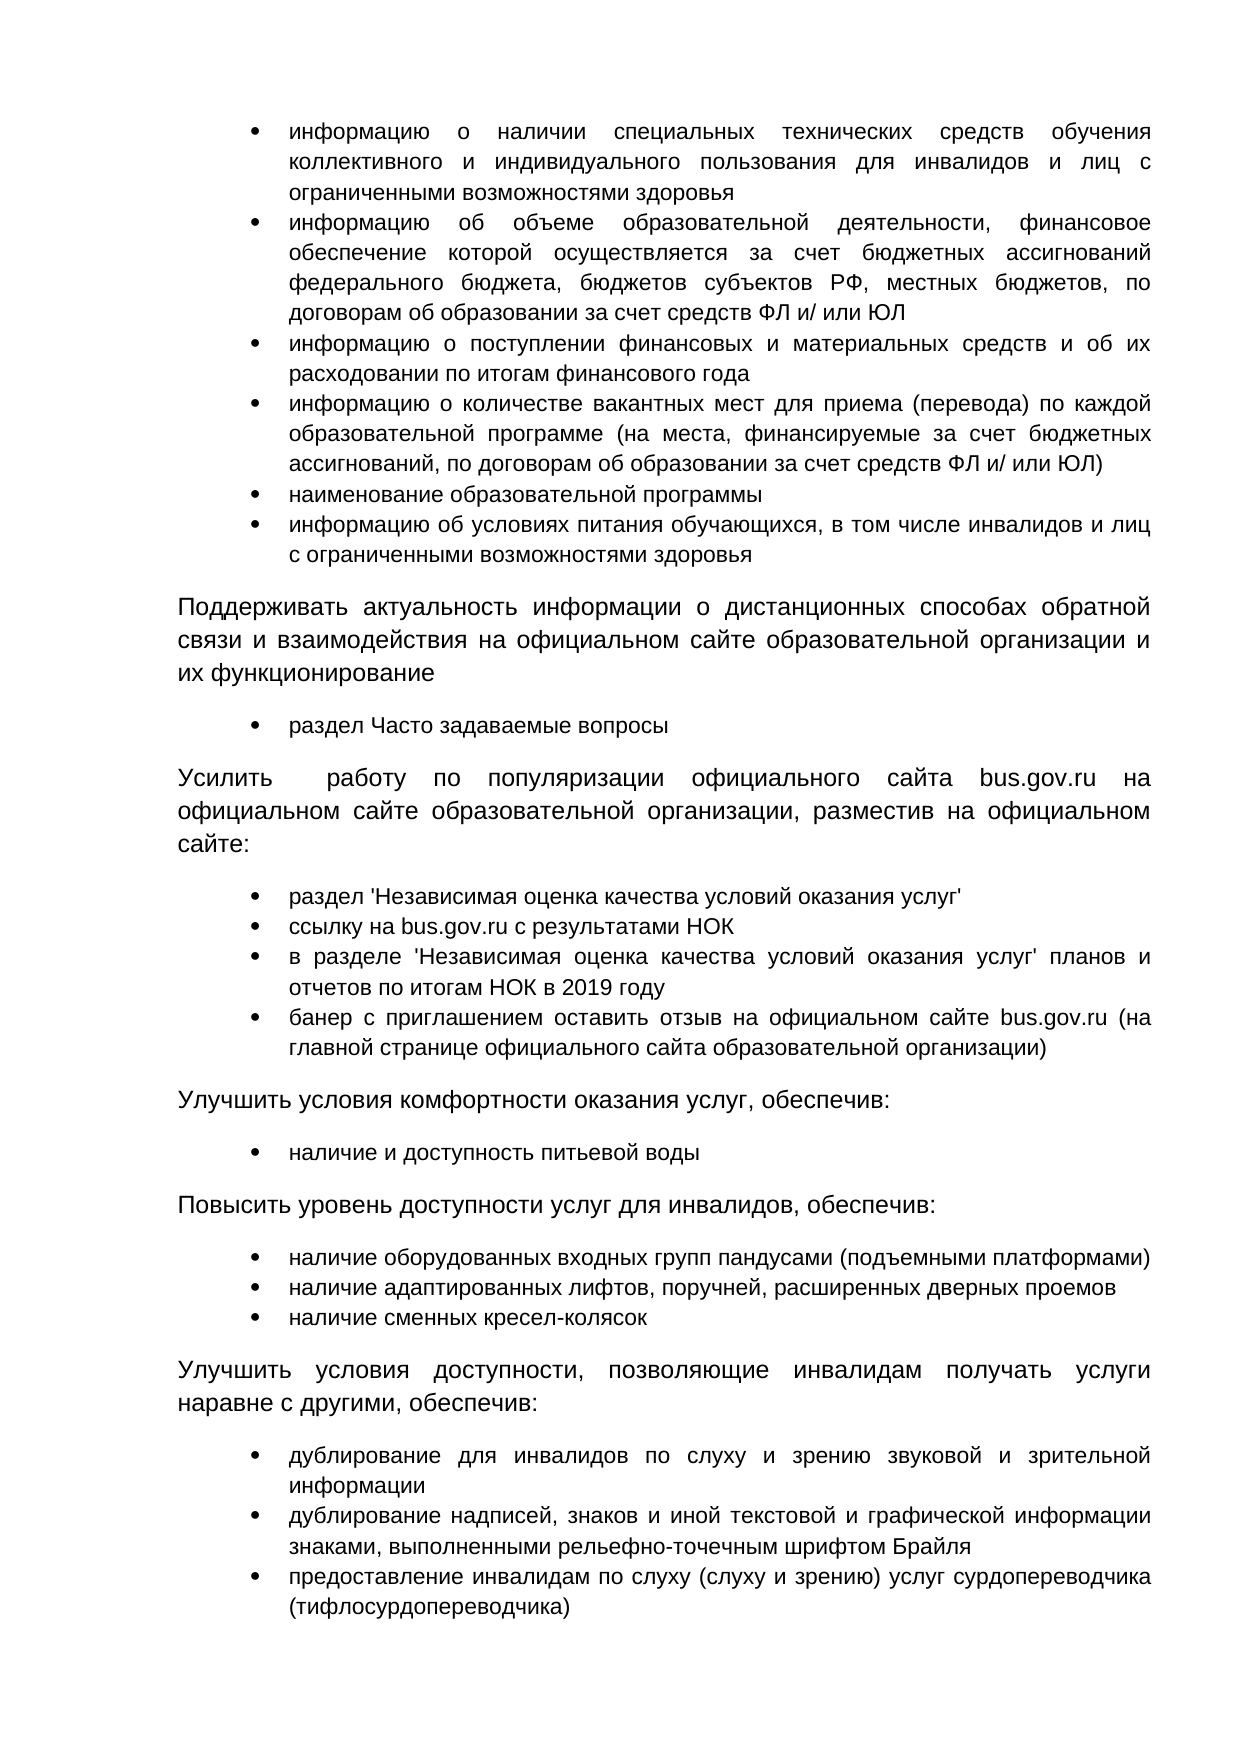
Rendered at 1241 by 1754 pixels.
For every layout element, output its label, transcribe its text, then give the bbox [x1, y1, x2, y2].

list информацию о количестве вакантных мест для приема (перевода) по каждой образовательной программе (на места, финансируемые за счет бюджетных ассигнований, по договорам об образовании за счет средств ФЛ и/ или ЮЛ) [251, 390, 1152, 477]
list наименование образовательной программы [251, 481, 1152, 507]
list наличие и доступность питьевой воды [251, 1139, 1152, 1165]
list предоставление инвалидам по слуху (слуху и зрению) услуг сурдопереводчика (тифлосурдопереводчика) [251, 1563, 1152, 1619]
list раздел Часто задаваемые вопросы [251, 712, 1152, 738]
list раздел 'Независимая оценка качества условий оказания услуг' [251, 883, 1152, 909]
list информацию об объеме образовательной деятельности, финансовое обеспечение которой осуществляется за счет бюджетных ассигнований федерального бюджета, бюджетов субъектов РФ, местных бюджетов, по договорам об образовании за счет средств ФЛ и/ или ЮЛ [251, 209, 1152, 326]
list в разделе 'Независимая оценка качества условий оказания услуг' планов и отчетов по итогам НОК в 2019 году [251, 943, 1152, 1000]
text Повысить уровень доступности услуг для инвалидов, обеспечив: [177, 1190, 1152, 1219]
list информацию о наличии специальных технических средств обучения коллективного и индивидуального пользования для инвалидов и лиц с ограниченными возможностями здоровья [251, 118, 1152, 205]
list ссылку на bus.gov.ru с результатами НОК [251, 913, 1152, 939]
list информацию о поступлении финансовых и материальных средств и об их расходовании по итогам финансового года [251, 329, 1152, 386]
list банер с приглашением оставить отзыв на официальном сайте bus.gov.ru (на главной странице официального сайта образовательной организации) [251, 1004, 1152, 1060]
text Поддерживать актуальность информации о дистанционных способах обратной связи и взаимодействия на официальном сайте образовательной организации и их функционирование [177, 592, 1152, 687]
text Улучшить условия комфортности оказания услуг, обеспечив: [177, 1085, 1152, 1114]
list информацию об условиях питания обучающихся, в том числе инвалидов и лиц с ограниченными возможностями здоровья [251, 511, 1152, 567]
text Усилить работу по популяризации официального сайта bus.gov.ru на официальном сайте образовательной организации, разместив на официальном сайте: [177, 763, 1152, 858]
list наличие сменных кресел-колясок [251, 1304, 1152, 1331]
list дублирование для инвалидов по слуху и зрению звуковой и зрительной информации [251, 1442, 1152, 1499]
list наличие адаптированных лифтов, поручней, расширенных дверных проемов [251, 1274, 1152, 1300]
list наличие оборудованных входных групп пандусами (подъемными платформами) [251, 1244, 1152, 1270]
list дублирование надписей, знаков и иной текстовой и графической информации знаками, выполненными рельефно-точечным шрифтом Брайля [251, 1502, 1152, 1559]
text Улучшить условия доступности, позволяющие инвалидам получать услуги наравне с другими, обеспечив: [177, 1355, 1152, 1417]
